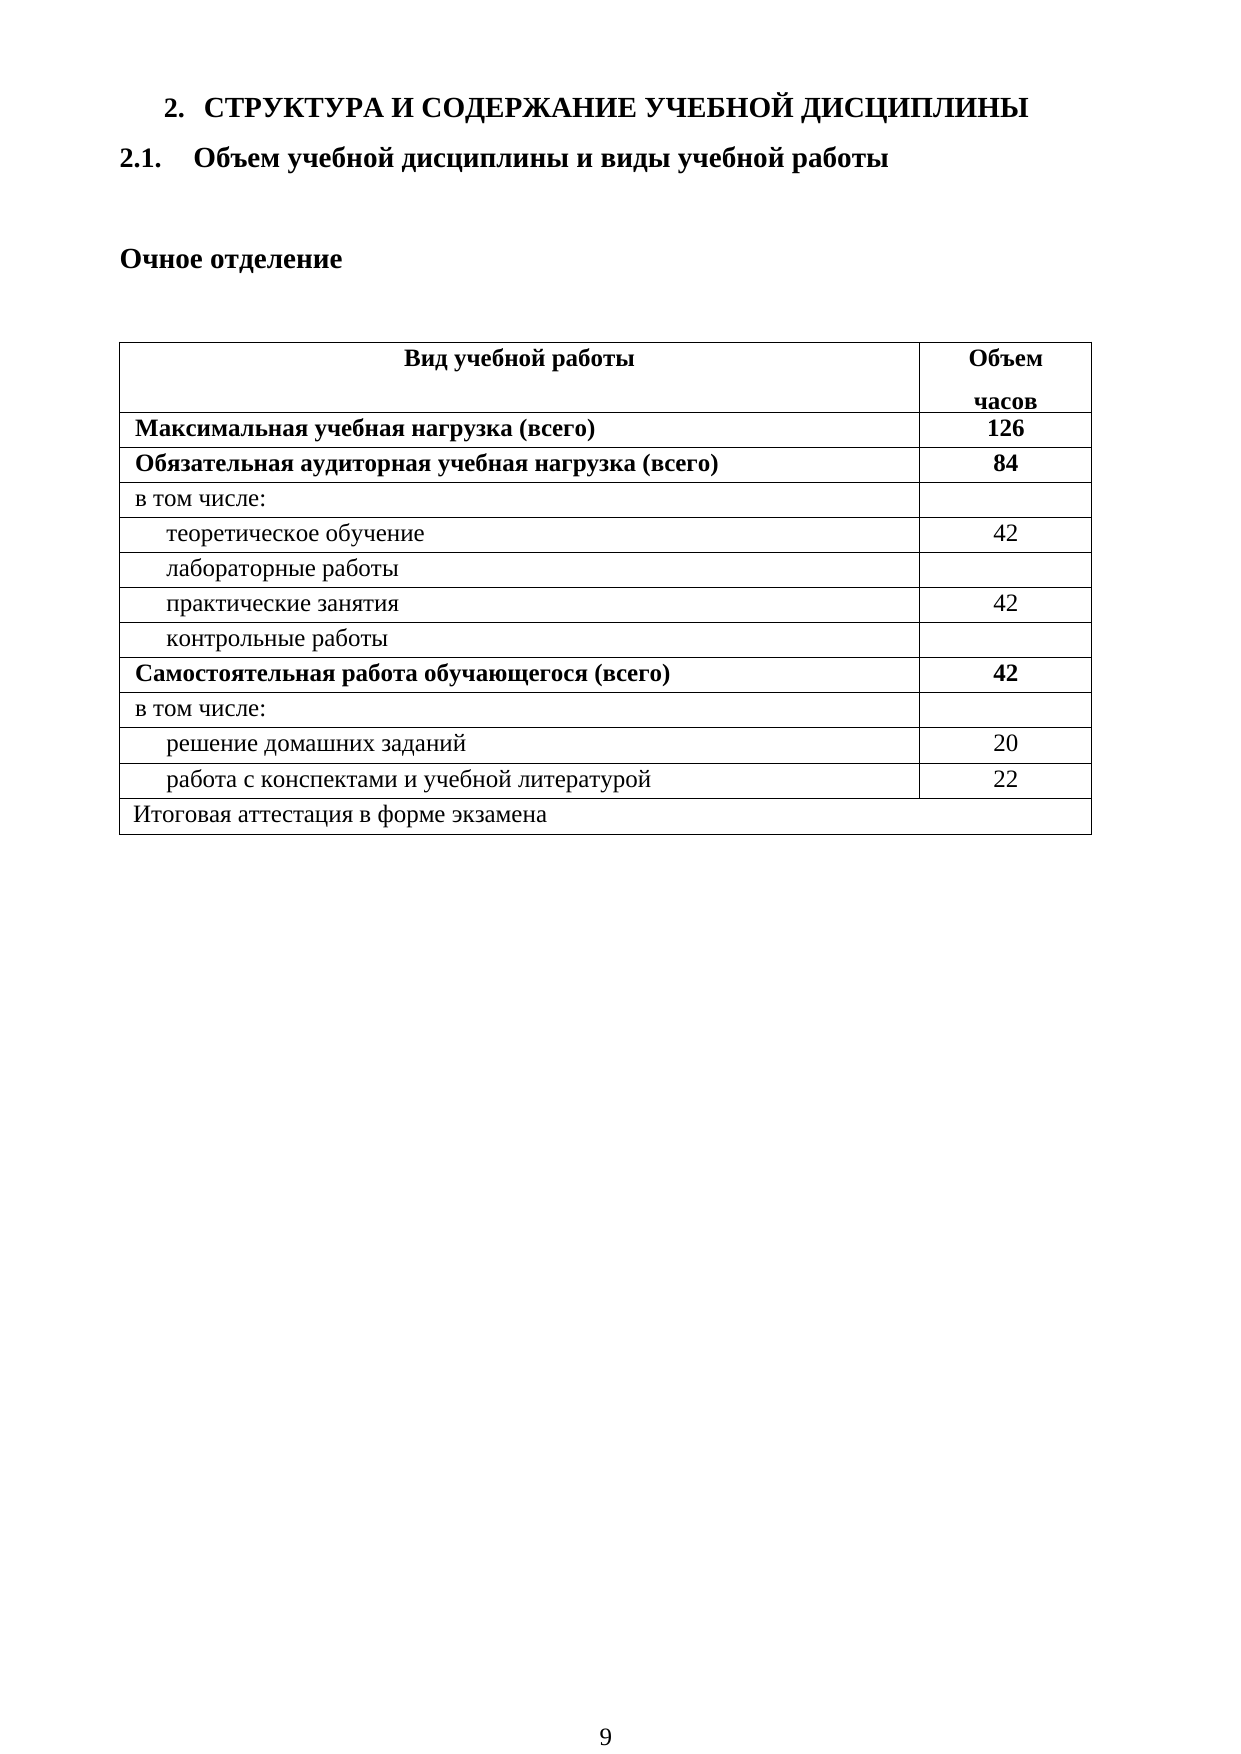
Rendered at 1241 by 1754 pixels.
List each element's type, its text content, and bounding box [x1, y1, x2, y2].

table_cell в том числе: [120, 693, 919, 727]
list СТРУКТУРА И СОДЕРЖАНИЕ УЧЕБНОЙ ДИСЦИПЛИНЫ [164, 90, 1092, 123]
table_cell Итоговая аттестация в форме экзамена [120, 799, 1091, 834]
table_cell Максимальная учебная нагрузка (всего) [120, 413, 919, 447]
table_cell лабораторные работы [120, 553, 919, 587]
table_cell 22 [920, 764, 1091, 798]
table_cell 20 [920, 728, 1091, 763]
table_cell Самостоятельная работа обучающегося (всего) [120, 658, 919, 692]
table_cell работа с конспектами и учебной литературой [120, 764, 919, 798]
table_header Вид учебной работы [120, 343, 919, 412]
table_cell 42 [920, 588, 1091, 622]
table_header Объем часов [920, 343, 1091, 412]
table_cell решение домашних заданий [120, 728, 919, 763]
table_cell [920, 623, 1091, 657]
table_cell 42 [920, 658, 1091, 692]
table_cell в том числе: [120, 483, 919, 517]
table_cell контрольные работы [120, 623, 919, 657]
table_cell [920, 553, 1091, 587]
table_cell Обязательная аудиторная учебная нагрузка (всего) [120, 448, 919, 482]
table_cell [920, 483, 1091, 517]
list Объем учебной дисциплины и виды учебной работы [119, 140, 1092, 174]
table_cell практические занятия [120, 588, 919, 622]
table_cell 42 [920, 518, 1091, 552]
table_cell 126 [920, 413, 1091, 447]
text Очное отделение [119, 241, 1092, 274]
table_cell теоретическое обучение [120, 518, 919, 552]
table_cell [920, 693, 1091, 727]
table_cell 84 [920, 448, 1091, 482]
